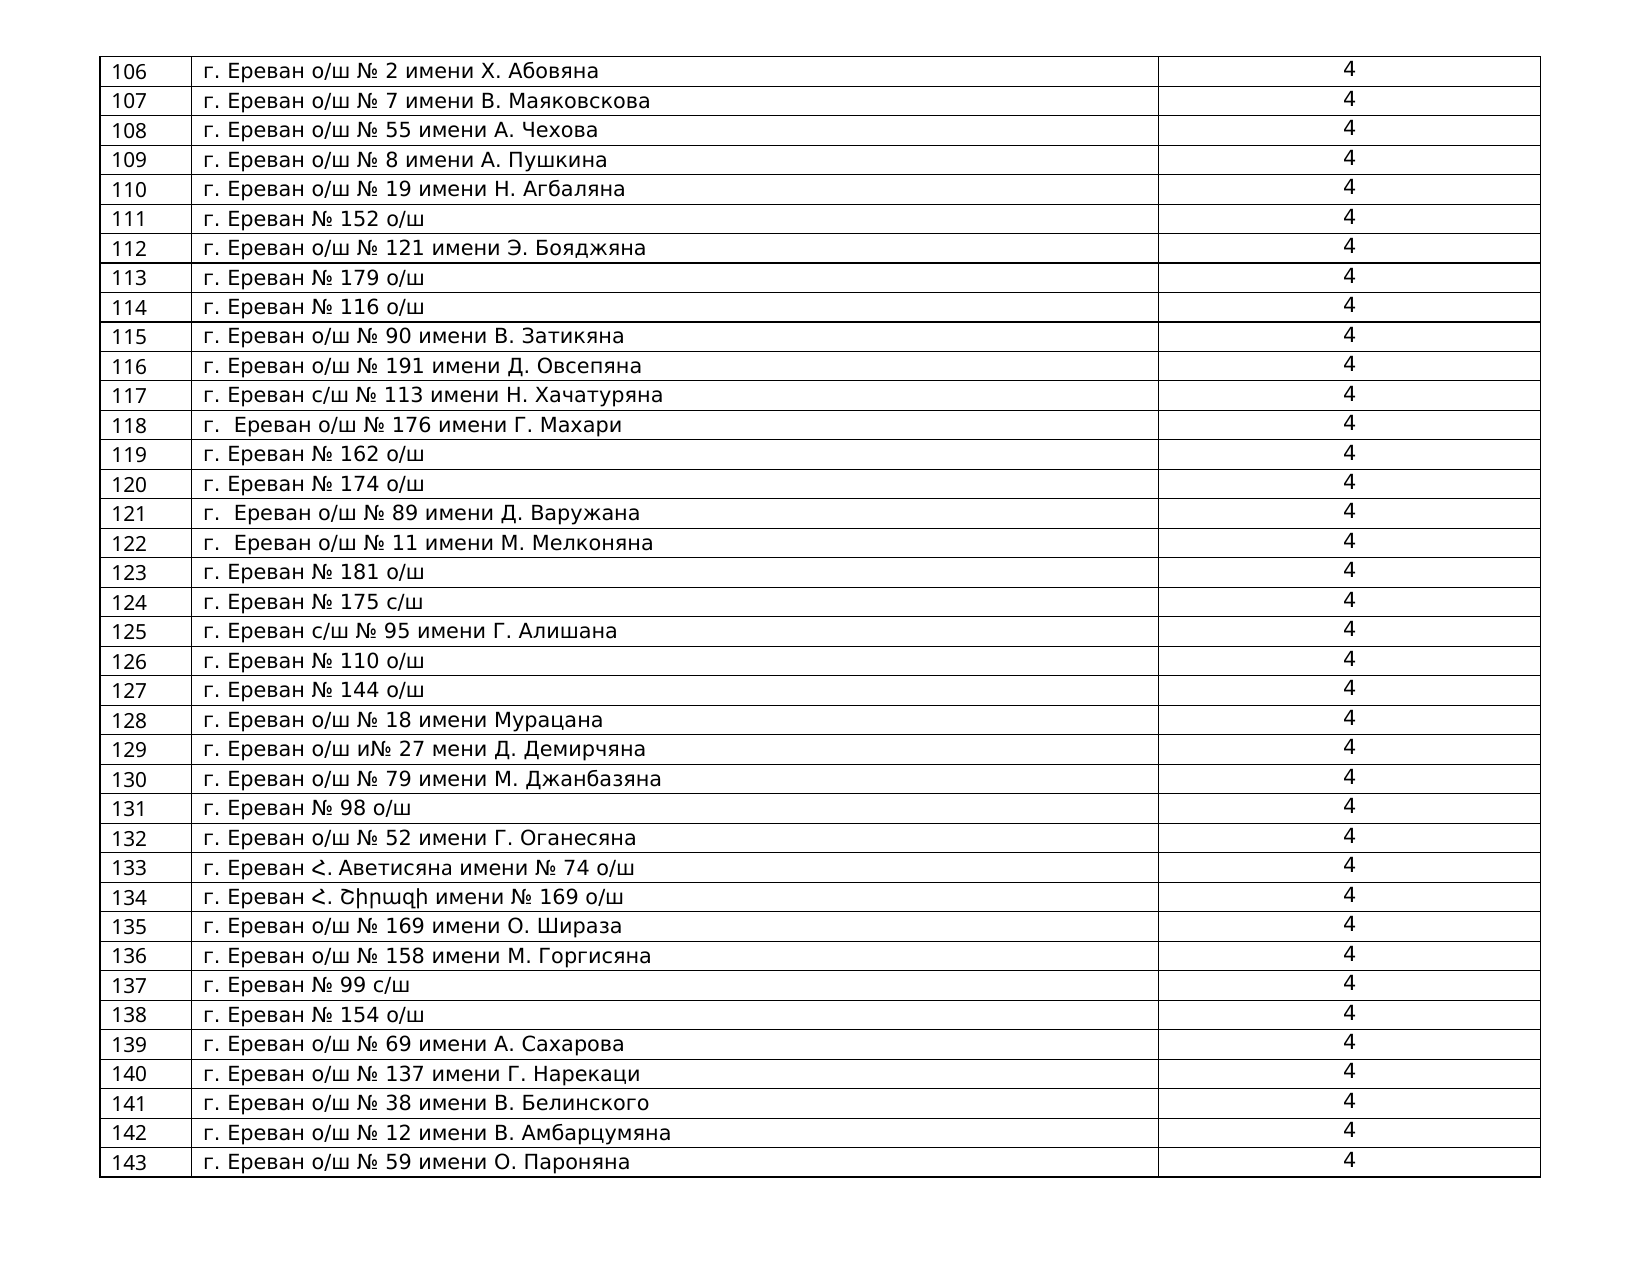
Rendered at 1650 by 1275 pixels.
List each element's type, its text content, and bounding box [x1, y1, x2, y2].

table_cell г. Ереван № 110 о/ш [192, 647, 1158, 675]
table_cell 4 [1159, 234, 1540, 262]
table_cell г. Ереван № 174 о/ш [192, 470, 1158, 498]
table_cell г. Ереван о/ш № 191 имени Д. Овсепяна [192, 352, 1158, 380]
table_cell 107 [101, 87, 191, 115]
table_cell 140 [101, 1060, 191, 1088]
table_cell 4 [1159, 647, 1540, 675]
table_cell 4 [1159, 57, 1540, 86]
table_cell г. Ереван о/ш № 52 имени Г. Оганесяна [192, 824, 1158, 852]
table_cell г. Ереван о/ш № 19 имени Н. Агбаляна [192, 175, 1158, 203]
table_cell 4 [1159, 87, 1540, 115]
table_cell 4 [1159, 323, 1540, 351]
table_cell 4 [1159, 440, 1540, 469]
table_cell 4 [1159, 1148, 1540, 1176]
table_cell 126 [101, 647, 191, 675]
table_cell г. Ереван Հ. Аветисяна имени № 74 о/ш [192, 853, 1158, 882]
table_cell 134 [101, 883, 191, 911]
table_cell г. Ереван № 152 о/ш [192, 205, 1158, 233]
table_cell 4 [1159, 706, 1540, 734]
table_cell 138 [101, 1001, 191, 1029]
table_cell 120 [101, 470, 191, 498]
table_cell 4 [1159, 735, 1540, 764]
table_cell г. Ереван о/ш № 8 имени А. Пушкина [192, 146, 1158, 174]
table_cell 121 [101, 499, 191, 528]
table_cell г. Ереван о/ш № 11 имени М. Мелконяна [192, 529, 1158, 557]
table_cell г. Ереван Հ. Շիրազի имени № 169 о/ш [192, 883, 1158, 911]
table_cell 4 [1159, 676, 1540, 705]
table_cell 143 [101, 1148, 191, 1176]
table_cell 115 [101, 323, 191, 351]
table_cell г. Ереван о/ш № 158 имени М. Горгисяна [192, 942, 1158, 970]
table_cell г. Ереван о/ш № 89 имени Д. Варужана [192, 499, 1158, 528]
table_cell 4 [1159, 264, 1540, 292]
table_cell г. Ереван о/ш № 121 имени Э. Бояджяна [192, 234, 1158, 262]
table_cell 4 [1159, 1060, 1540, 1088]
table_cell 142 [101, 1119, 191, 1147]
table_cell г. Ереван о/ш № 169 имени О. Шираза [192, 912, 1158, 941]
table_cell г. Ереван о/ш № 90 имени В. Затикяна [192, 323, 1158, 351]
table_cell г. Ереван № 181 о/ш [192, 558, 1158, 587]
table_cell 4 [1159, 499, 1540, 528]
table_cell 4 [1159, 588, 1540, 616]
table_cell 116 [101, 352, 191, 380]
table_cell 125 [101, 617, 191, 646]
table_cell 4 [1159, 971, 1540, 999]
table_cell 4 [1159, 794, 1540, 823]
table_cell 4 [1159, 381, 1540, 410]
table_cell г. Ереван № 144 о/ш [192, 676, 1158, 705]
table_cell 4 [1159, 883, 1540, 911]
table_cell г. Ереван о/ш № 79 имени М. Джанбазяна [192, 765, 1158, 793]
table_cell г. Ереван о/ш № 2 имени Х. Абовяна [192, 57, 1158, 86]
table_cell г. Ереван № 116 о/ш [192, 293, 1158, 321]
table_cell 128 [101, 706, 191, 734]
table_cell 4 [1159, 912, 1540, 941]
table_cell 4 [1159, 617, 1540, 646]
table_cell 4 [1159, 529, 1540, 557]
table_cell 108 [101, 116, 191, 144]
table_cell 4 [1159, 558, 1540, 587]
table_cell 4 [1159, 470, 1540, 498]
table_cell 135 [101, 912, 191, 941]
table_cell 4 [1159, 1119, 1540, 1147]
table_cell 130 [101, 765, 191, 793]
table_cell 136 [101, 942, 191, 970]
table_cell 137 [101, 971, 191, 999]
table_cell г. Ереван о/ш № 38 имени В. Белинского [192, 1089, 1158, 1117]
table_cell г. Ереван № 162 о/ш [192, 440, 1158, 469]
table_cell г. Ереван с/ш № 113 имени Н. Хачатуряна [192, 381, 1158, 410]
table_cell г. Ереван о/ш № 137 имени Г. Нарекаци [192, 1060, 1158, 1088]
table_cell г. Ереван с/ш № 95 имени Г. Алишана [192, 617, 1158, 646]
table_cell 122 [101, 529, 191, 557]
table_cell г. Ереван № 179 о/ш [192, 264, 1158, 292]
table_cell 124 [101, 588, 191, 616]
table_cell г. Ереван о/ш № 12 имени В. Амбарцумяна [192, 1119, 1158, 1147]
table_cell г. Ереван о/ш № 69 имени А. Сахарова [192, 1030, 1158, 1058]
table_cell г. Ереван о/ш № 55 имени А. Чехова [192, 116, 1158, 144]
table_cell 4 [1159, 765, 1540, 793]
table_cell г. Ереван о/ш и№ 27 мени Д. Демирчяна [192, 735, 1158, 764]
table_cell г. Ереван о/ш № 18 имени Мурацана [192, 706, 1158, 734]
table_cell г. Ереван о/ш № 176 имени Г. Махари [192, 411, 1158, 439]
table_cell 4 [1159, 853, 1540, 882]
table_cell 4 [1159, 824, 1540, 852]
table_cell 123 [101, 558, 191, 587]
table_cell 114 [101, 293, 191, 321]
table_cell 4 [1159, 293, 1540, 321]
table_cell г. Ереван № 154 о/ш [192, 1001, 1158, 1029]
table_cell г. Ереван № 98 о/ш [192, 794, 1158, 823]
table_cell 109 [101, 146, 191, 174]
table_cell 139 [101, 1030, 191, 1058]
table_cell 4 [1159, 352, 1540, 380]
table_cell 119 [101, 440, 191, 469]
table_cell г. Ереван № 175 с/ш [192, 588, 1158, 616]
table_cell 4 [1159, 942, 1540, 970]
table_cell 4 [1159, 116, 1540, 144]
table_cell г. Ереван о/ш № 59 имени О. Пароняна [192, 1148, 1158, 1176]
table_cell 4 [1159, 411, 1540, 439]
table_cell 118 [101, 411, 191, 439]
table_cell г. Ереван о/ш № 7 имени В. Маяковскова [192, 87, 1158, 115]
table_cell 111 [101, 205, 191, 233]
table_cell 4 [1159, 146, 1540, 174]
table_cell 113 [101, 264, 191, 292]
table_cell 112 [101, 234, 191, 262]
table_cell г. Ереван № 99 с/ш [192, 971, 1158, 999]
table_cell 127 [101, 676, 191, 705]
table_cell 106 [101, 57, 191, 86]
table_cell 132 [101, 824, 191, 852]
table_cell 117 [101, 381, 191, 410]
table_cell 133 [101, 853, 191, 882]
table_cell 4 [1159, 1030, 1540, 1058]
table_cell 4 [1159, 175, 1540, 203]
table_cell 129 [101, 735, 191, 764]
table_cell 110 [101, 175, 191, 203]
table_cell 4 [1159, 1001, 1540, 1029]
table_cell 131 [101, 794, 191, 823]
table_cell 4 [1159, 205, 1540, 233]
table_cell 4 [1159, 1089, 1540, 1117]
table_cell 141 [101, 1089, 191, 1117]
